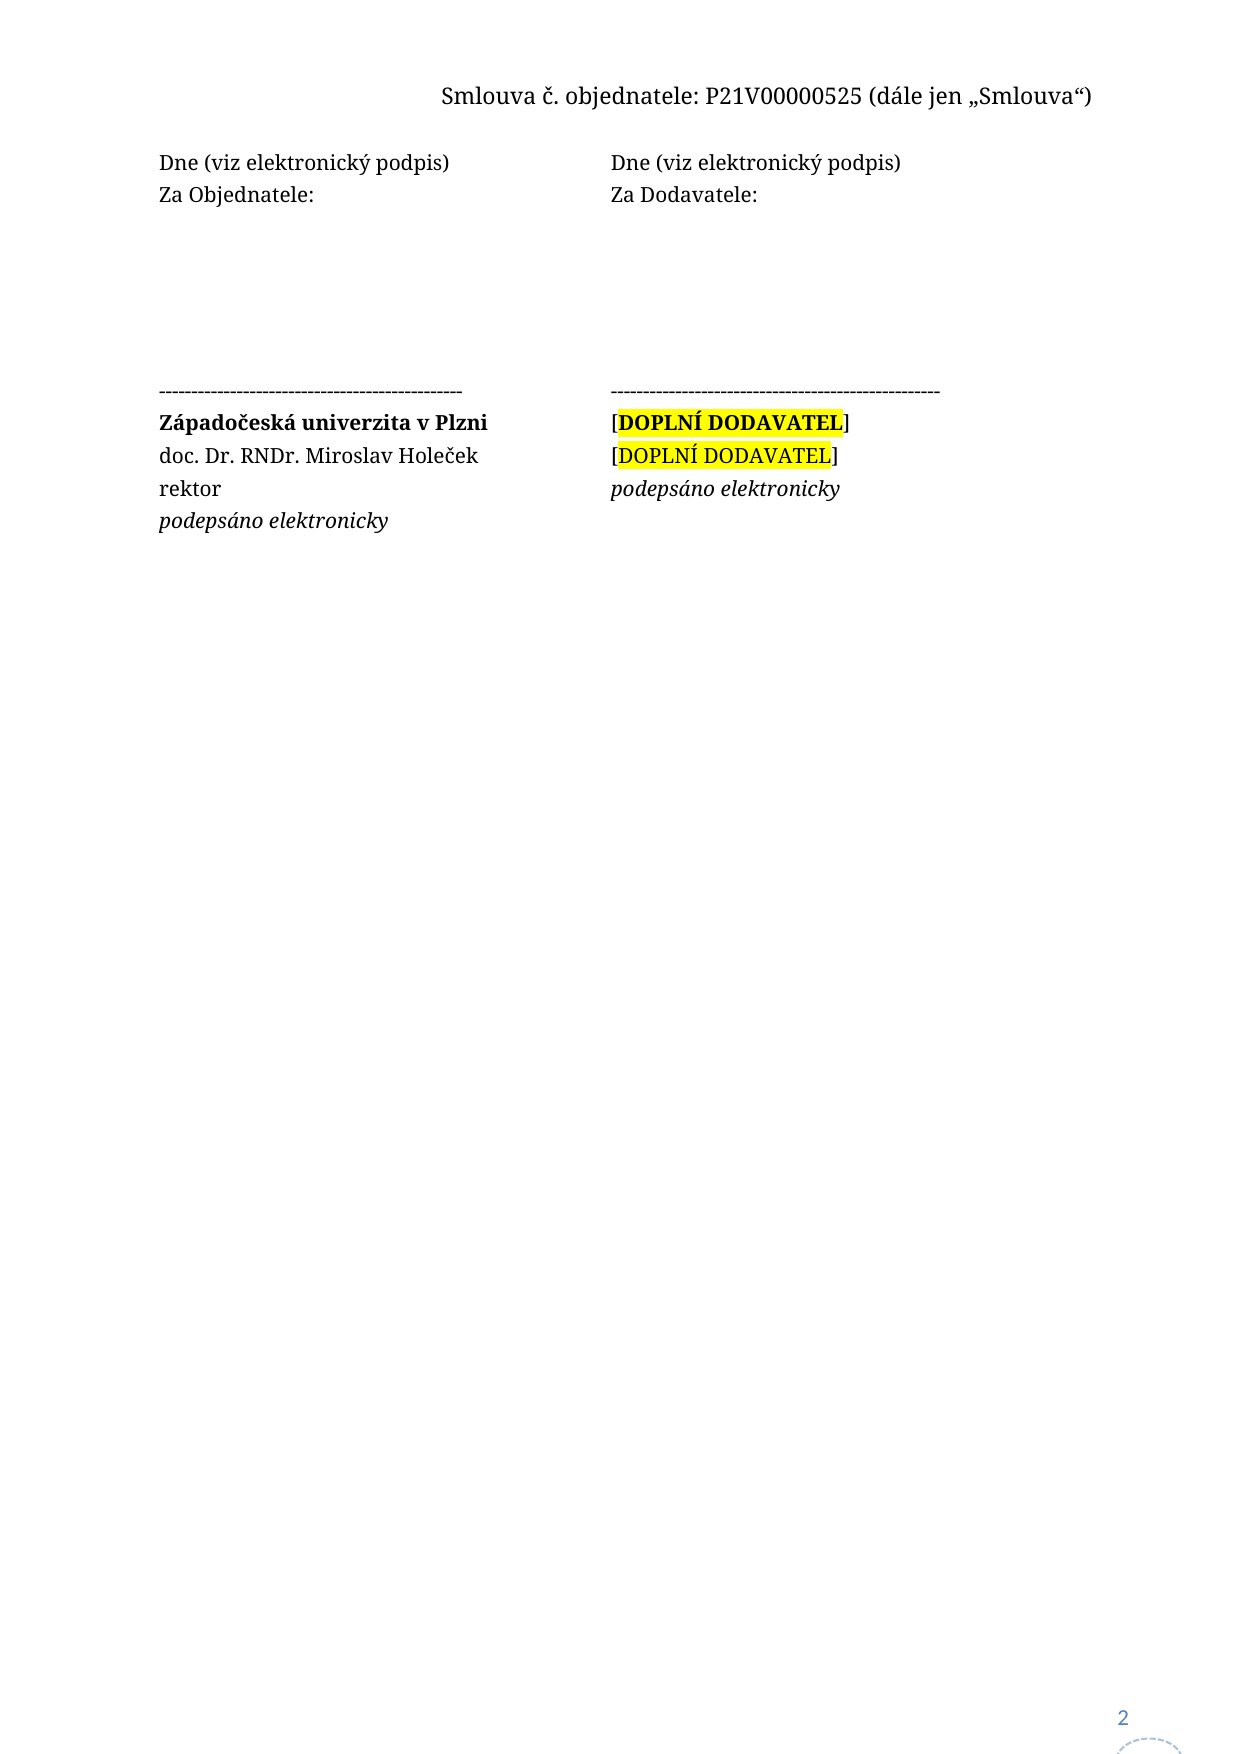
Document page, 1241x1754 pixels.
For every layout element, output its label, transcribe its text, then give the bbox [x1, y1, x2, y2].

table_header Dne (viz elektronický podpis) Za Dodavatele: --------------------------------------------------- [DOPLNÍ DODAVATEL] [DOPLNÍ DODAVATEL] podepsáno elektronicky [599, 148, 1051, 539]
table_header Dne (viz elektronický podpis) Za Objednatele: ----------------------------------------------- Západočeská univerzita v Plzni doc. Dr. RNDr. Miroslav Holeček rektor podepsáno elektronicky [148, 148, 599, 539]
